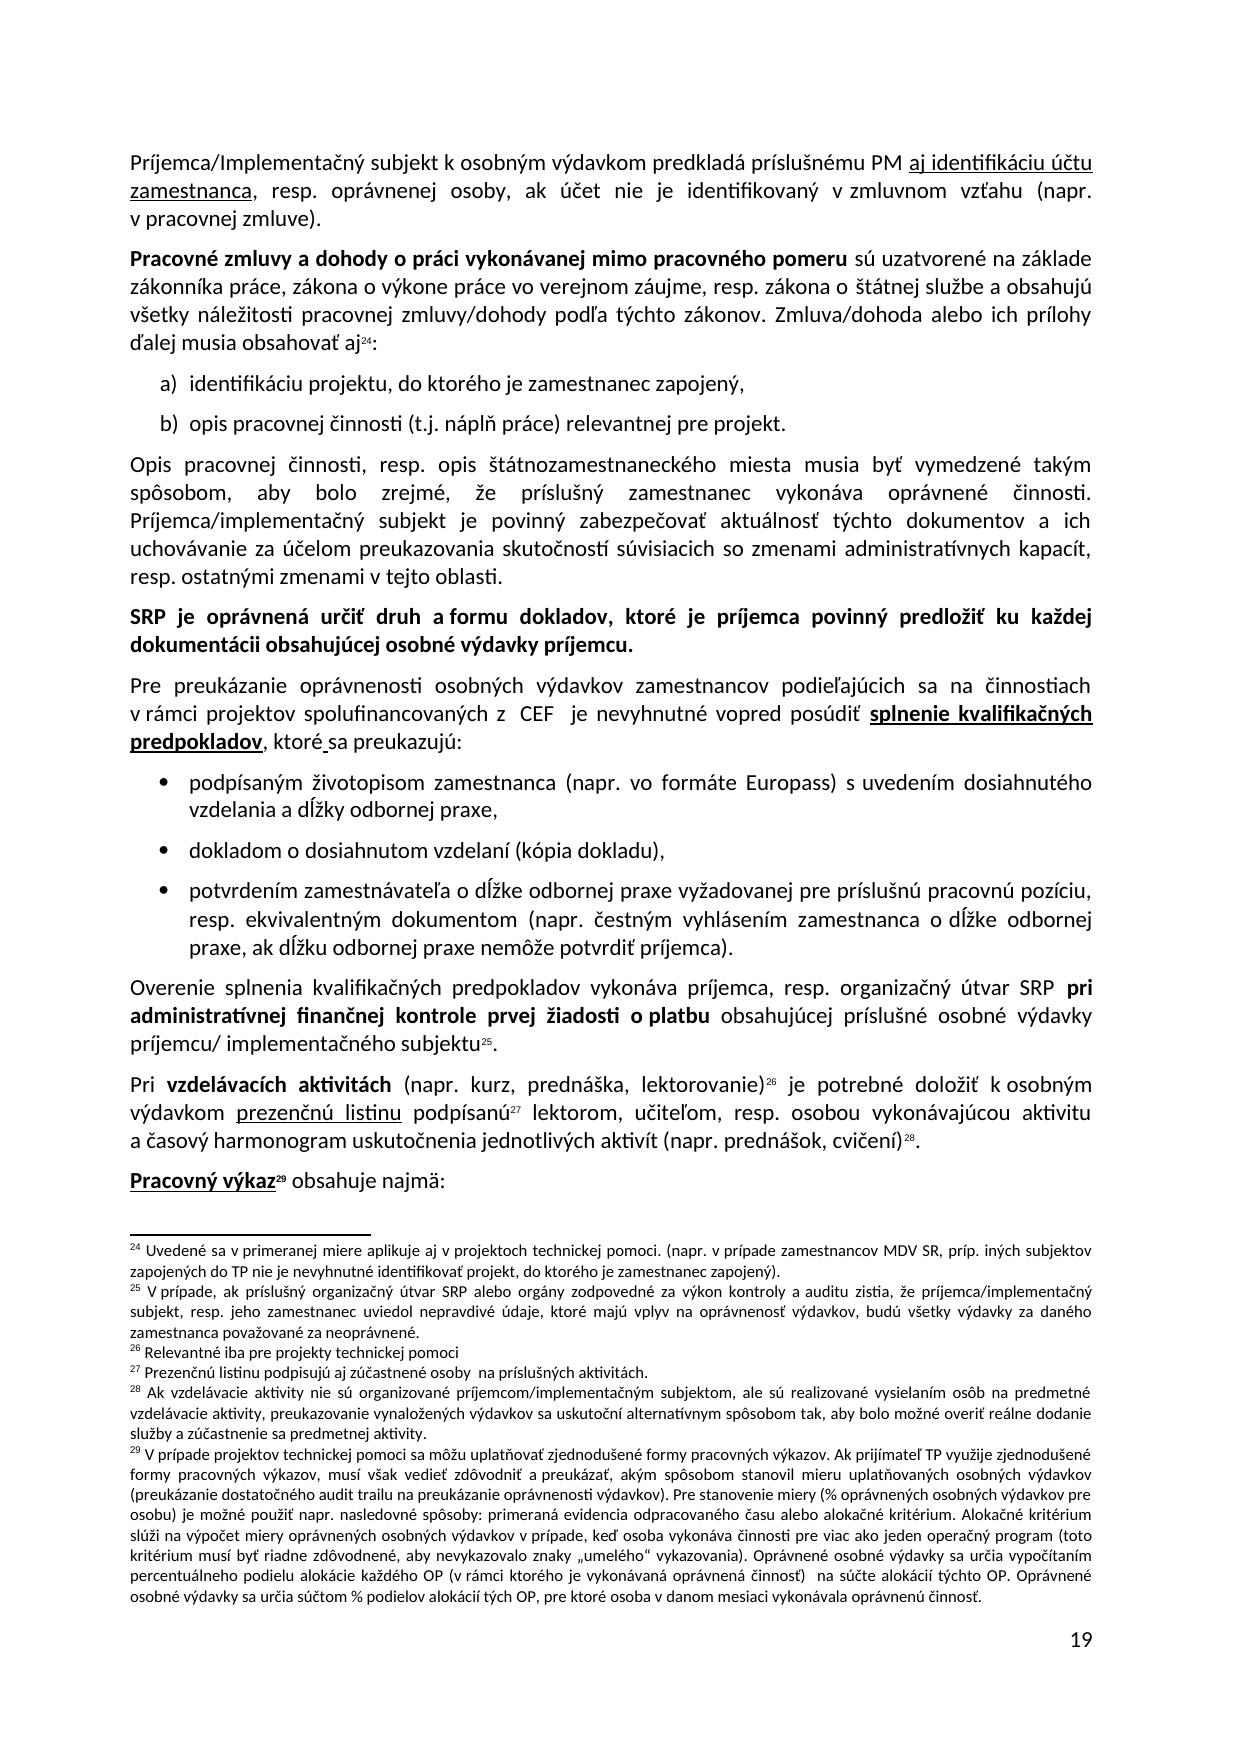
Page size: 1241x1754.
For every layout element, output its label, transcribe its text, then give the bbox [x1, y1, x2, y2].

list identifikáciu projektu, do ktorého je zamestnanec zapojený, [159, 369, 1092, 397]
list opis pracovnej činnosti (t.j. náplň práce) relevantnej pre projekt. [159, 409, 1092, 437]
text Pri vzdelávacích aktivitách (napr. kurz, prednáška, lektorovanie) je potrebné doložiť k osobným výdavkom prezenčnú listinu podpísanú lektorom, učiteľom, resp. osobou vykonávajúcou aktivitu a časový harmonogram uskutočnenia jednotlivých aktivít (napr. prednášok, cvičení). [130, 1070, 1092, 1154]
text SRP je oprávnená určiť druh a formu dokladov, ktoré je príjemca povinný predložiť ku každej dokumentácii obsahujúcej osobné výdavky príjemcu. [130, 602, 1092, 658]
text Pracovné zmluvy a dohody o práci vykonávanej mimo pracovného pomeru sú uzatvorené na základe zákonníka práce, zákona o výkone práce vo verejnom záujme, resp. zákona o štátnej službe a obsahujú všetky náležitosti pracovnej zmluvy/dohody podľa týchto zákonov. Zmluva/dohoda alebo ich prílohy ďalej musia obsahovať aj: [130, 244, 1092, 356]
text Pre preukázanie oprávnenosti osobných výdavkov zamestnancov podieľajúcich sa na činnostiach v rámci projektov spolufinancovaných z CEF je nevyhnutné vopred posúdiť splnenie kvalifikačných predpokladov, ktoré sa preukazujú: [130, 671, 1092, 755]
text Opis pracovnej činnosti, resp. opis štátnozamestnaneckého miesta musia byť vymedzené takým spôsobom, aby bolo zrejmé, že príslušný zamestnanec vykonáva oprávnené činnosti. Príjemca/implementačný subjekt je povinný zabezpečovať aktuálnosť týchto dokumentov a ich uchovávanie za účelom preukazovania skutočností súvisiacich so zmenami administratívnych kapacít, resp. ostatnými zmenami v tejto oblasti. [130, 450, 1092, 590]
text Pracovný výkaz obsahuje najmä: [130, 1166, 1092, 1194]
list dokladom o dosiahnutom vzdelaní (kópia dokladu), [159, 836, 1092, 864]
text Príjemca/Implementačný subjekt k osobným výdavkom predkladá príslušnému PM aj identifikáciu účtu zamestnanca, resp. oprávnenej osoby, ak účet nie je identifikovaný v zmluvnom vzťahu (napr. v pracovnej zmluve). [130, 148, 1092, 232]
list potvrdením zamestnávateľa o dĺžke odbornej praxe vyžadovanej pre príslušnú pracovnú pozíciu, resp. ekvivalentným dokumentom (napr. čestným vyhlásením zamestnanca o dĺžke odbornej praxe, ak dĺžku odbornej praxe nemôže potvrdiť príjemca). [159, 877, 1092, 961]
list podpísaným životopisom zamestnanca (napr. vo formáte Europass) s uvedením dosiahnutého vzdelania a dĺžky odbornej praxe, [159, 768, 1092, 824]
text Overenie splnenia kvalifikačných predpokladov vykonáva príjemca, resp. organizačný útvar SRP pri administratívnej finančnej kontrole prvej žiadosti o platbu obsahujúcej príslušné osobné výdavky príjemcu/ implementačného subjektu. [130, 973, 1092, 1057]
